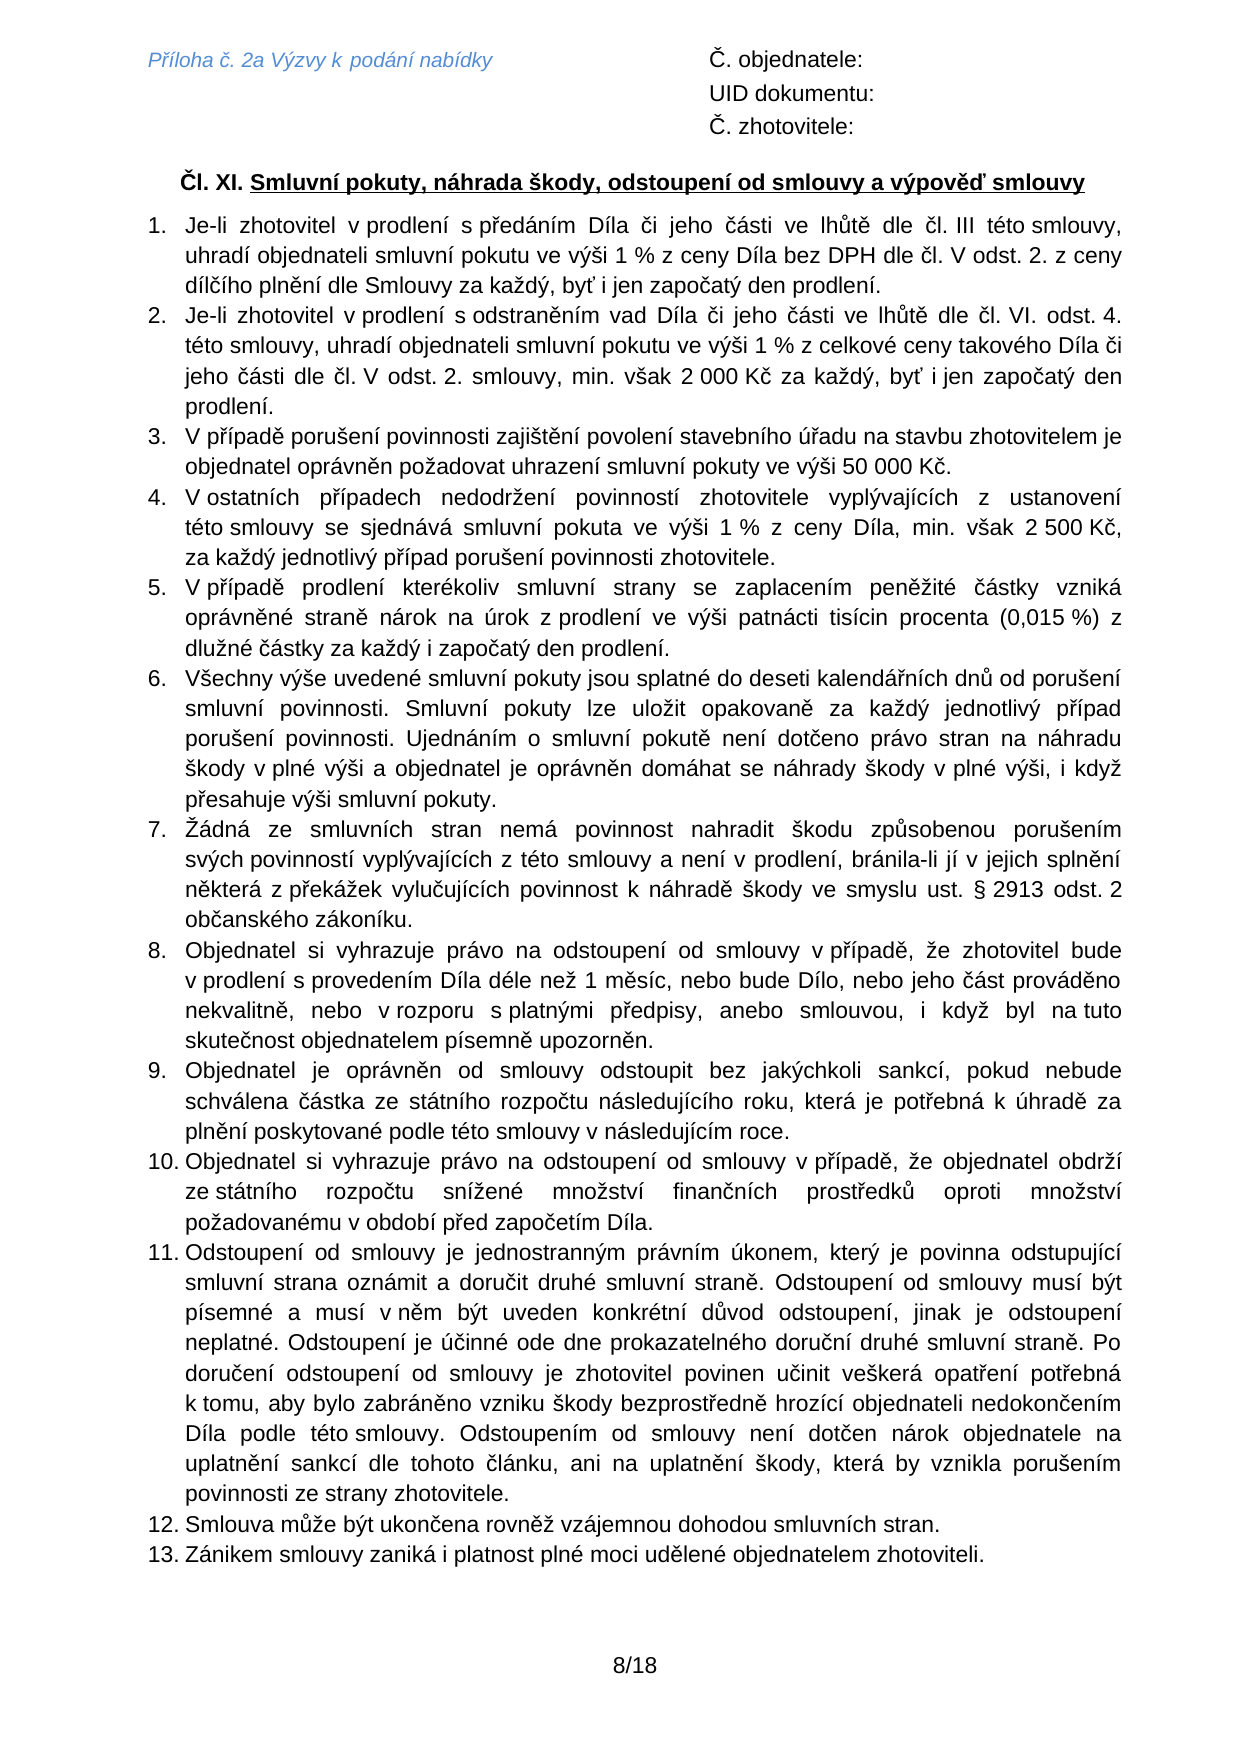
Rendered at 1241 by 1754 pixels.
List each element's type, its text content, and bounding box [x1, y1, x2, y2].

list Smlouva může být ukončena rovněž vzájemnou dohodou smluvních stran. [148, 1511, 1122, 1537]
list Je-li zhotovitel v prodlení s předáním Díla či jeho části ve lhůtě dle čl. III této smlouvy, uhradí objednateli smluvní pokutu ve výši 1 % z ceny Díla bez DPH dle čl. V odst. 2. z ceny dílčího plnění dle Smlouvy za každý, byť i jen započatý den prodlení. [148, 212, 1122, 298]
list Objednatel je oprávněn od smlouvy odstoupit bez jakýchkoli sankcí, pokud nebude schválena částka ze státního rozpočtu následujícího roku, která je potřebná k úhradě za plnění poskytované podle této smlouvy v následujícím roce. [148, 1057, 1122, 1144]
list V ostatních případech nedodržení povinností zhotovitele vyplývajících z ustanovení této smlouvy se sjednává smluvní pokuta ve výši 1 % z ceny Díla, min. však 2 500 Kč, za každý jednotlivý případ porušení povinnosti zhotovitele. [148, 483, 1122, 570]
list Zánikem smlouvy zaniká i platnost plné moci udělené objednatelem zhotoviteli. [148, 1541, 1122, 1567]
list Objednatel si vyhrazuje právo na odstoupení od smlouvy v případě, že objednatel obdrží ze státního rozpočtu snížené množství finančních prostředků oproti množství požadovanému v období před započetím Díla. [148, 1148, 1122, 1235]
list Žádná ze smluvních stran nemá povinnost nahradit škodu způsobenou porušením svých povinností vyplývajících z této smlouvy a není v prodlení, bránila-li jí v jejich splnění některá z překážek vylučujících povinnost k náhradě škody ve smyslu ust. § 2913 odst. 2 občanského zákoníku. [148, 816, 1122, 933]
list V případě porušení povinnosti zajištění povolení stavebního úřadu na stavbu zhotovitelem je objednatel oprávněn požadovat uhrazení smluvní pokuty ve výši 50 000 Kč. [148, 423, 1122, 480]
list Je-li zhotovitel v prodlení s odstraněním vad Díla či jeho části ve lhůtě dle čl. VI. odst. 4. této smlouvy, uhradí objednateli smluvní pokutu ve výši 1 % z celkové ceny takového Díla či jeho části dle čl. V odst. 2. smlouvy, min. však 2 000 Kč za každý, byť i jen započatý den prodlení. [148, 302, 1122, 419]
list Odstoupení od smlouvy je jednostranným právním úkonem, který je povinna odstupující smluvní strana oznámit a doručit druhé smluvní straně. Odstoupení od smlouvy musí být písemné a musí v něm být uveden konkrétní důvod odstoupení, jinak je odstoupení neplatné. Odstoupení je účinné ode dne prokazatelného doruční druhé smluvní straně. Po doručení odstoupení od smlouvy je zhotovitel povinen učinit veškerá opatření potřebná k tomu, aby bylo zabráněno vzniku škody bezprostředně hrozící objednateli nedokončením Díla podle této smlouvy. Odstoupením od smlouvy není dotčen nárok objednatele na uplatnění sankcí dle tohoto článku, ani na uplatnění škody, která by vznikla porušením povinnosti ze strany zhotovitele. [148, 1239, 1122, 1507]
list V případě prodlení kterékoliv smluvní strany se zaplacením peněžité částky vzniká oprávněné straně nárok na úrok z prodlení ve výši patnácti tisícin procenta (0,015 %) z dlužné částky za každý i započatý den prodlení. [148, 574, 1122, 661]
list Všechny výše uvedené smluvní pokuty jsou splatné do deseti kalendářních dnů od porušení smluvní povinnosti. Smluvní pokuty lze uložit opakovaně za každý jednotlivý případ porušení povinnosti. Ujednáním o smluvní pokutě není dotčeno právo stran na náhradu škody v plné výši a objednatel je oprávněn domáhat se náhrady škody v plné výši, i když přesahuje výši smluvní pokuty. [148, 665, 1122, 812]
text Smluvní pokuty, náhrada škody, odstoupení od smlouvy a výpověď smlouvy [148, 169, 1122, 195]
list Objednatel si vyhrazuje právo na odstoupení od smlouvy v případě, že zhotovitel bude v prodlení s provedením Díla déle než 1 měsíc, nebo bude Dílo, nebo jeho část prováděno nekvalitně, nebo v rozporu s platnými předpisy, anebo smlouvou, i když byl na tuto skutečnost objednatelem písemně upozorněn. [148, 937, 1122, 1054]
